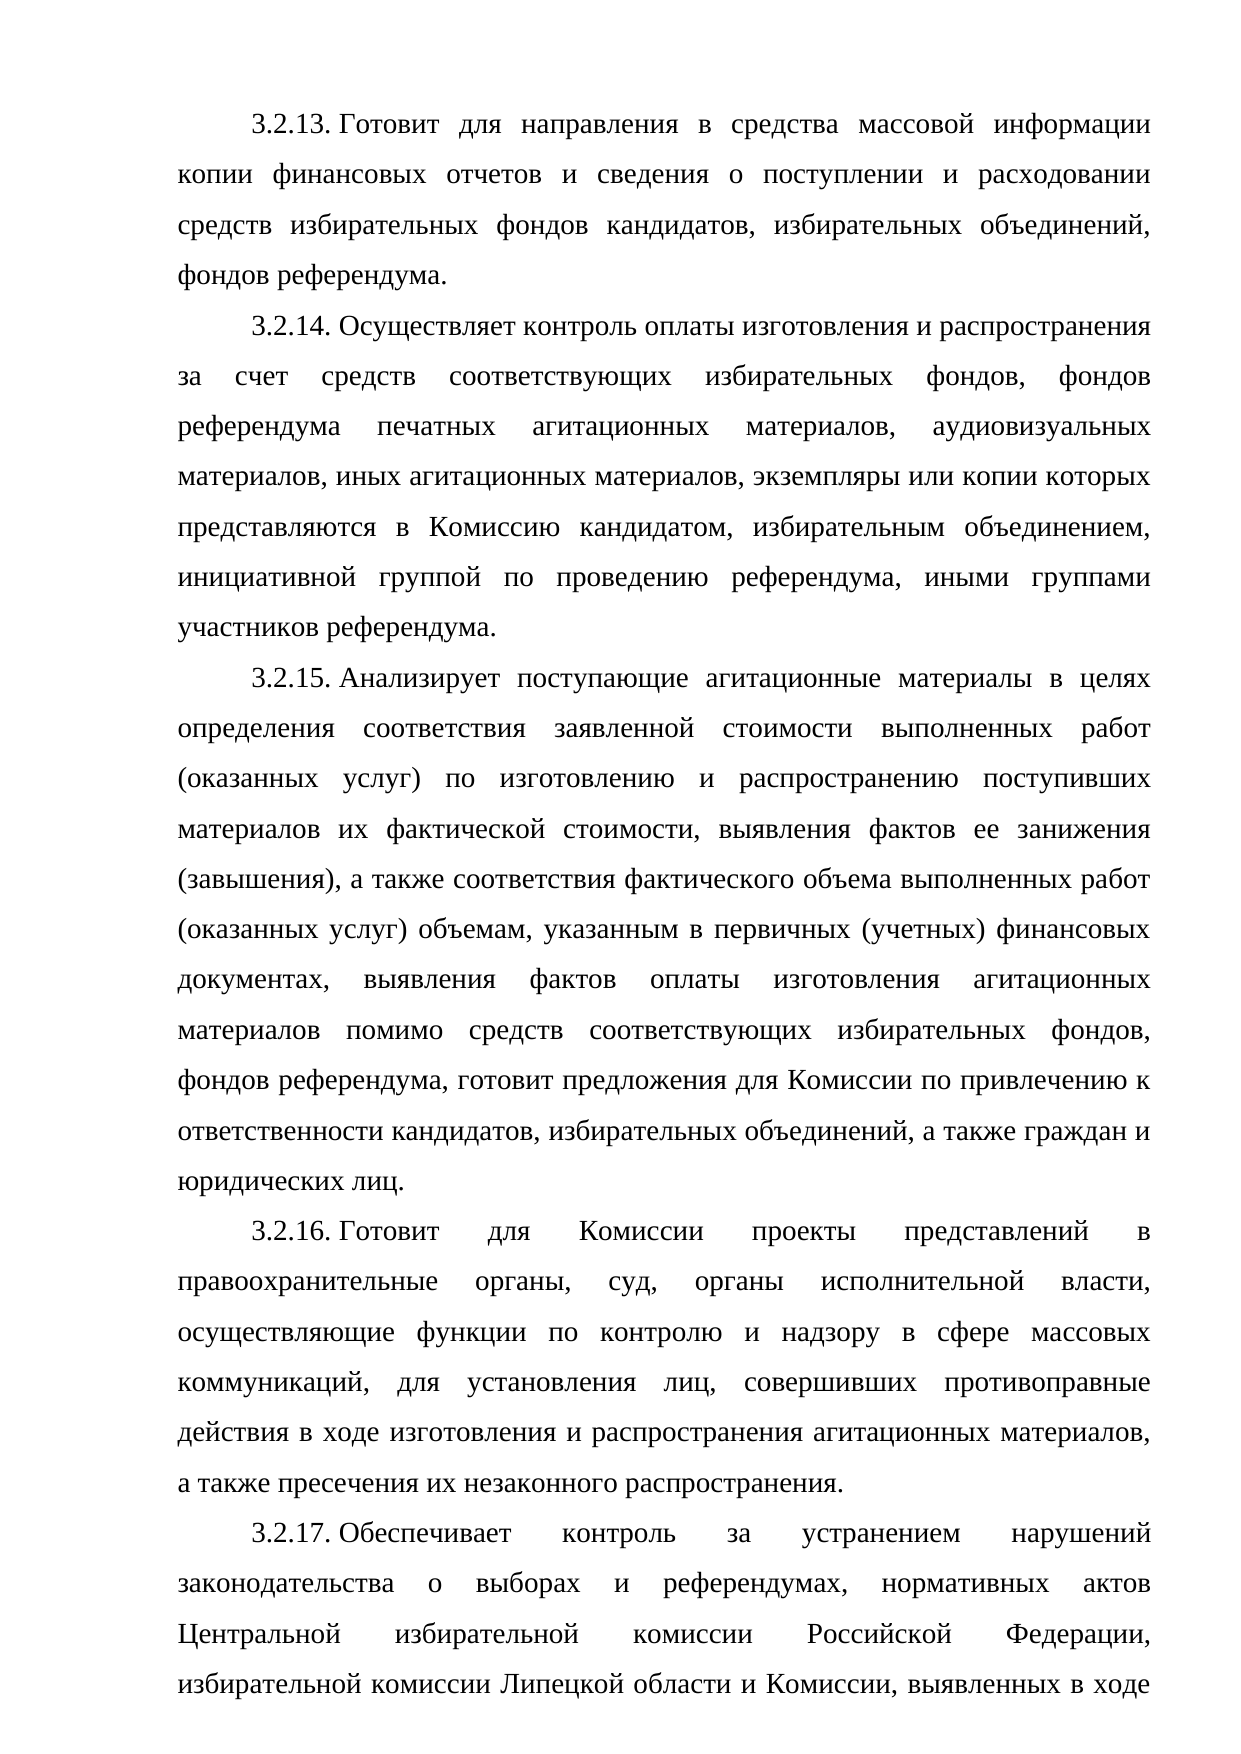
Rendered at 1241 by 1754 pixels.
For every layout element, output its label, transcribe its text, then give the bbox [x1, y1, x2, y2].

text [177, 1515, 1152, 1699]
text 3.2.16. Готовит для Комиссии проекты представлений в правоохранительные органы, суд, органы исполнительной власти, осуществляющие функции по контролю и надзору в сфере массовых коммуникаций, для установления лиц, совершивших противоправные действия в ходе изготовления и распространения агитационных материалов, а также пресечения их незаконного распространения. [177, 1213, 1152, 1498]
text 3.2.14. Осуществляет контроль оплаты изготовления и распространения за счет средств соответствующих избирательных фондов, фондов референдума печатных агитационных материалов, аудиовизуальных материалов, иных агитационных материалов, экземпляры или копии которых представляются в Комиссию кандидатом, избирательным объединением, инициативной группой по проведению референдума, иными группами участников референдума. [177, 308, 1152, 643]
text 3.2.13. Готовит для направления в средства массовой информации копии финансовых отчетов и сведения о поступлении и расходовании средств избирательных фондов кандидатов, избирательных объединений, фондов референдума. [177, 106, 1152, 291]
text 3.2.15. Анализирует поступающие агитационные материалы в целях определения соответствия заявленной стоимости выполненных работ (оказанных услуг) по изготовлению и распространению поступивших материалов их фактической стоимости, выявления фактов ее занижения (завышения), а также соответствия фактического объема выполненных работ (оказанных услуг) объемам, указанным в первичных (учетных) финансовых документах, выявления фактов оплаты изготовления агитационных материалов помимо средств соответствующих избирательных фондов, фондов референдума, готовит предложения для Комиссии по привлечению к ответственности кандидатов, избирательных объединений, а также граждан и юридических лиц. [177, 660, 1152, 1196]
